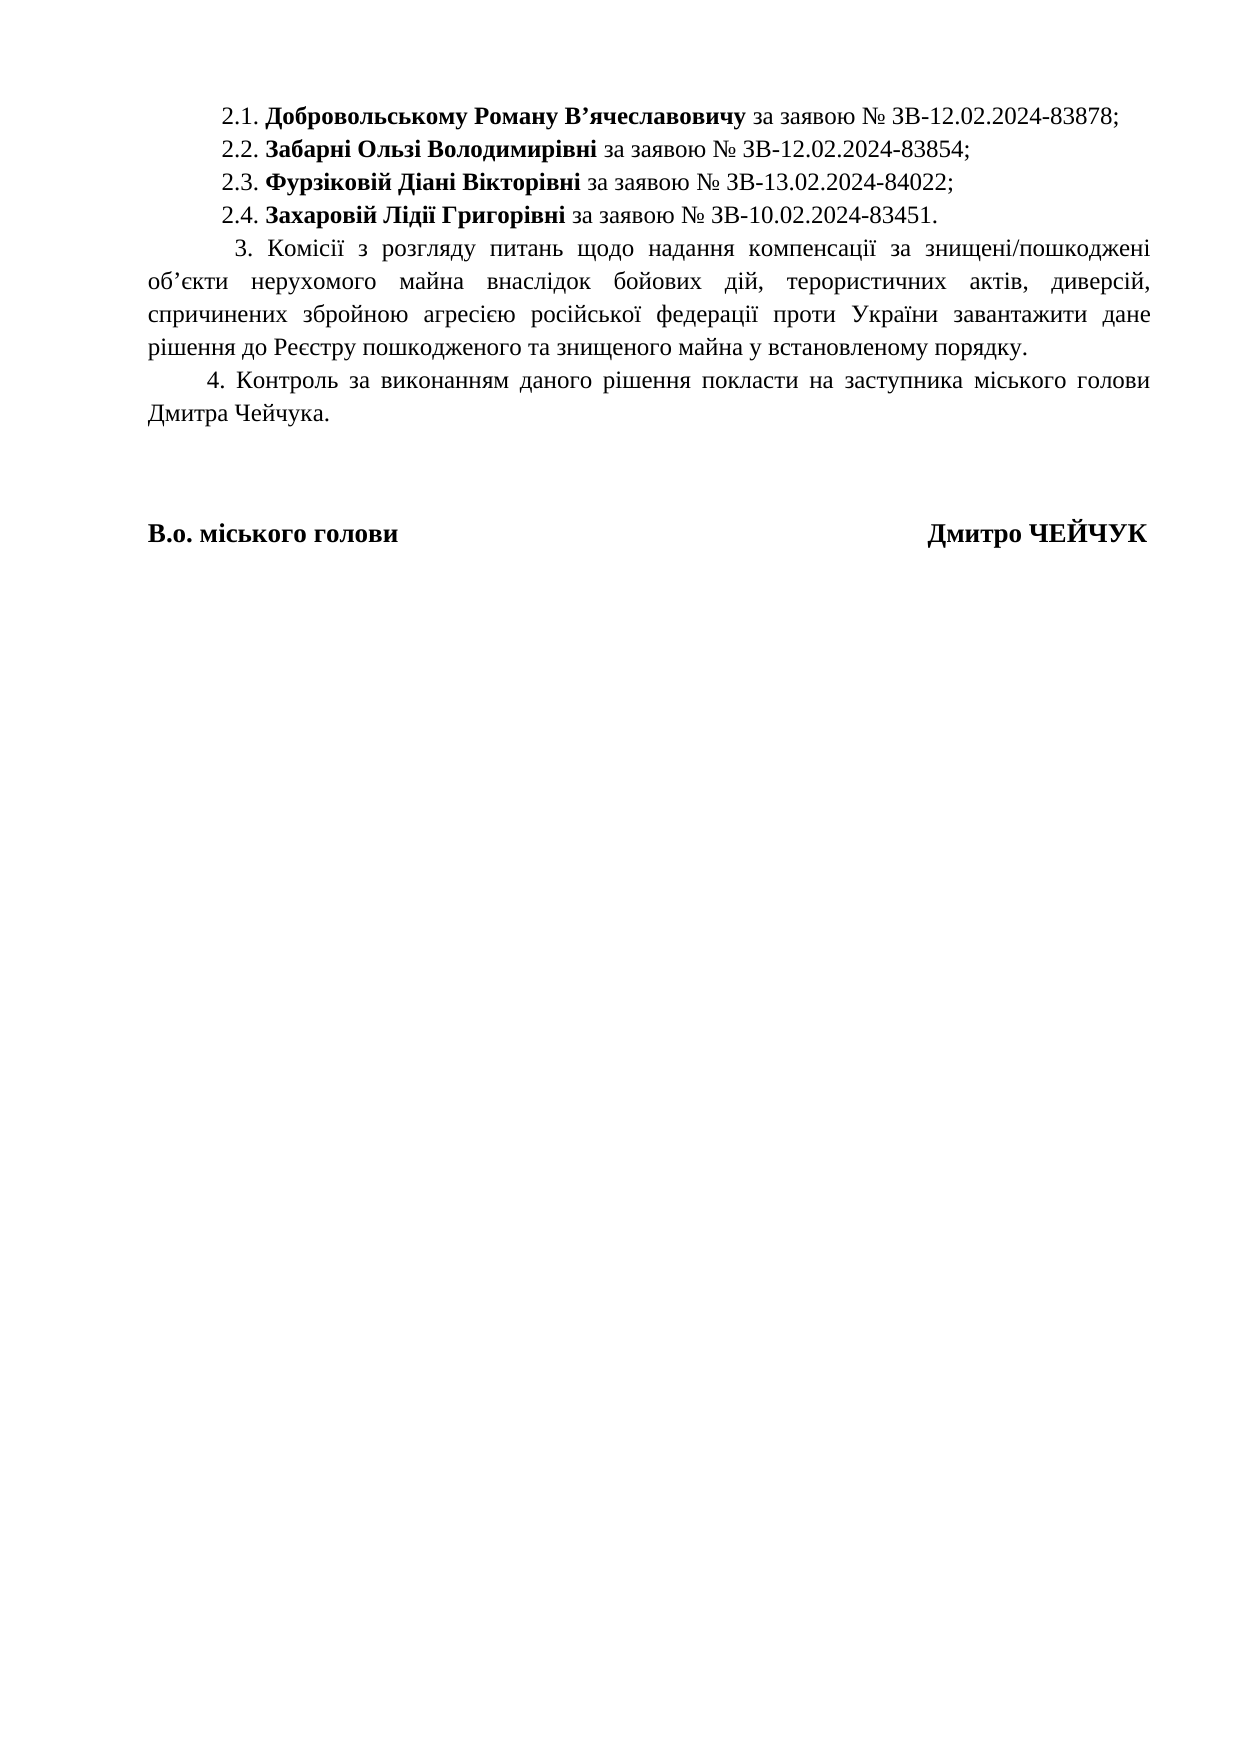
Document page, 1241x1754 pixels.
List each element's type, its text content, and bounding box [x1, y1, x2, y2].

text 2.2. Забарні Ользі Володимирівні за заявою № ЗВ-12.02.2024-83854; [221, 134, 1152, 163]
text 2.3. Фурзіковій Діані Вікторівні за заявою № ЗВ-13.02.2024-84022; [221, 167, 1152, 196]
text 2.1. Добровольському Роману В’ячеславовичу за заявою № ЗВ-12.02.2024-83878; [221, 101, 1152, 130]
text В.о. міського голови Дмитро ЧЕЙЧУК [148, 518, 1152, 549]
text 3. Комісії з розгляду питань щодо надання компенсації за знищені/пошкоджені об’єкти нерухомого майна внаслідок бойових дій, терористичних актів, диверсій, спричинених збройною агресією російської федерації проти України завантажити дане рішення до Реєстру пошкодженого та знищеного майна у встановленому порядку. [148, 233, 1152, 361]
text 2.4. Захаровій Лідії Григорівні за заявою № ЗВ-10.02.2024-83451. [221, 200, 1152, 229]
text 4. Контроль за виконанням даного рішення покласти на заступника міського голови Дмитра Чейчука. [148, 365, 1152, 427]
